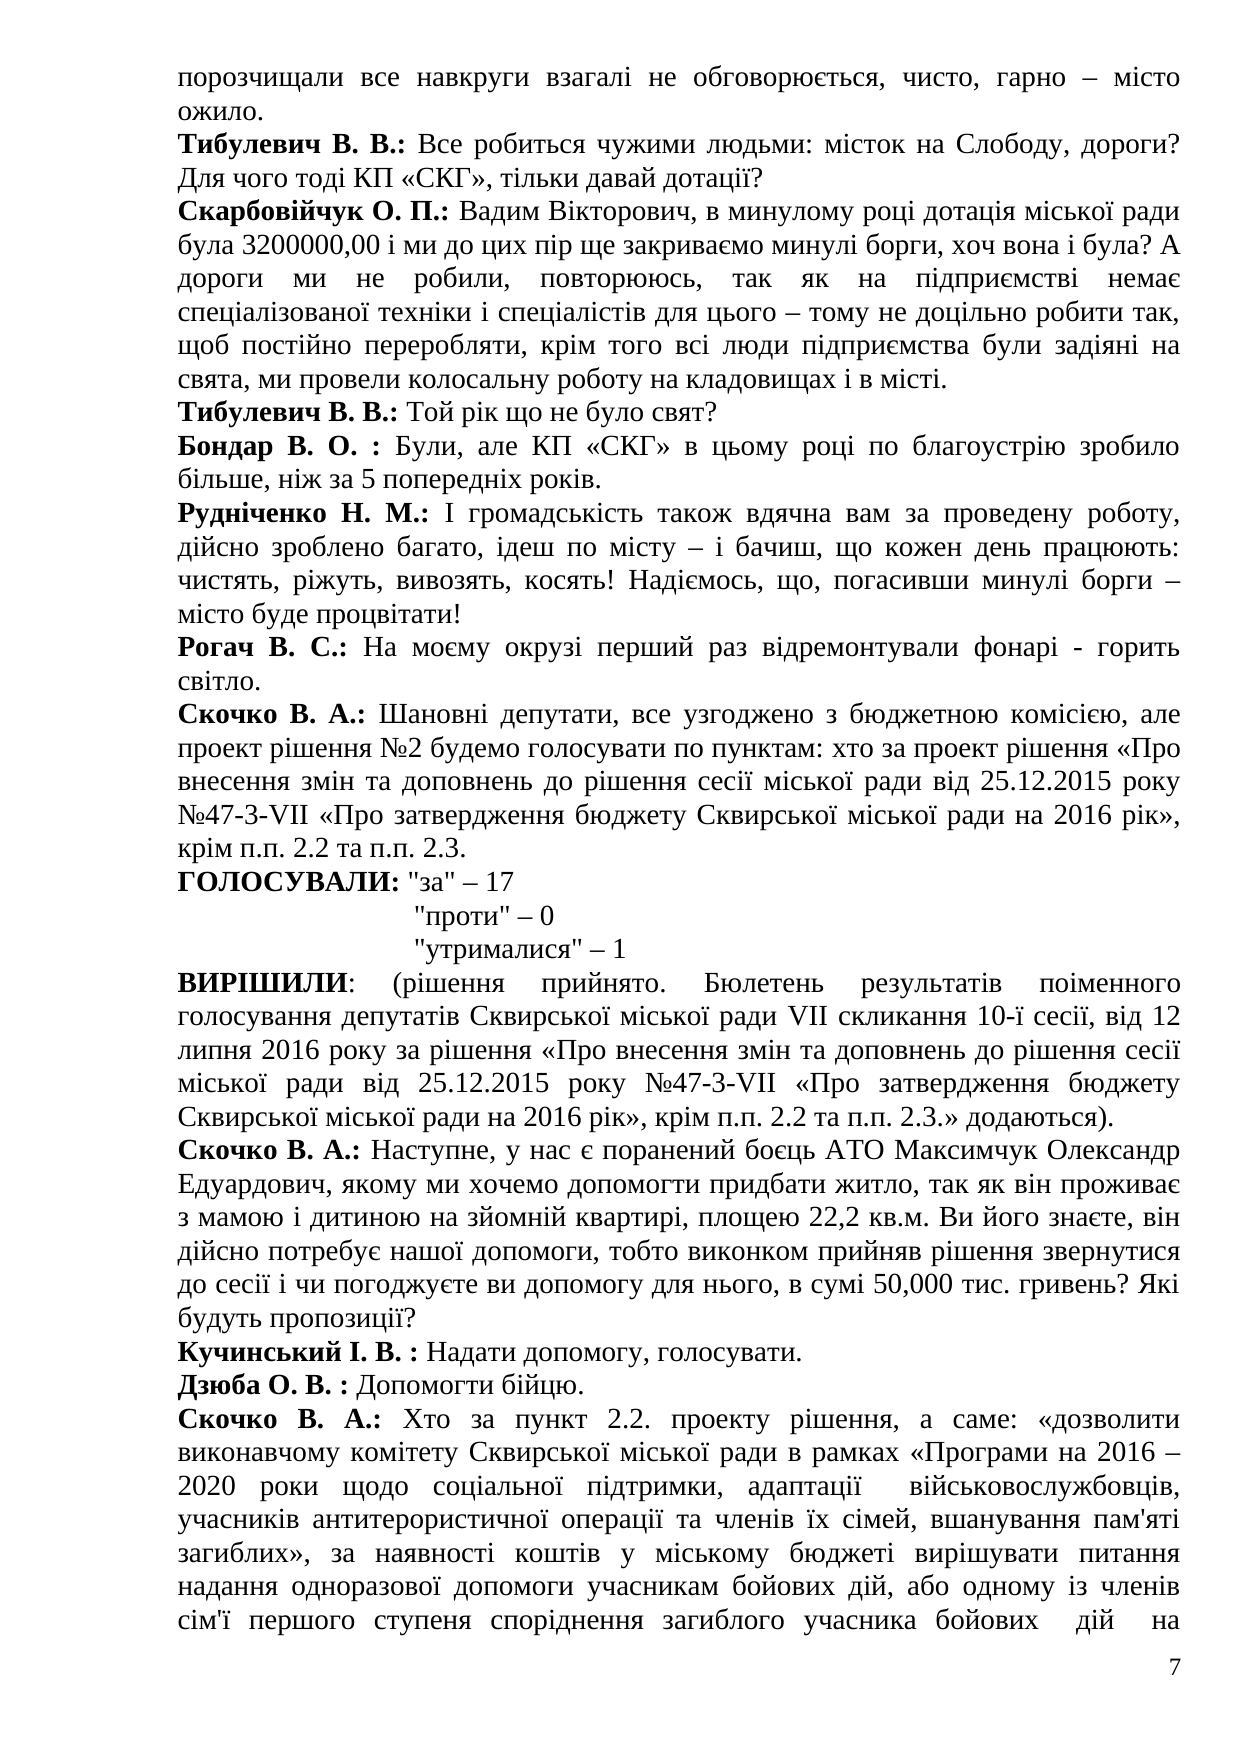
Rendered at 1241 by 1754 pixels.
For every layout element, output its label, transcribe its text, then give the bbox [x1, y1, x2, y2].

text Бондар В. О. : Були, але КП «СКГ» в цьому році по благоустрію зробило більше, ніж за 5 попередніх років. [177, 428, 1181, 495]
text Скарбовійчук О. П.: Вадим Вікторович, в минулому році дотація міської ради була 3200000,00 і ми до цих пір ще закриваємо минулі борги, хоч вона і була? А дороги ми не робили, повторююсь, так як на підприємстві немає спеціалізованої техніки і спеціалістів для цього – тому не доцільно робити так, щоб постійно переробляти, крім того всі люди підприємства були задіяні на свята, ми провели колосальну роботу на кладовищах і в місті. [177, 193, 1181, 394]
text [177, 59, 1181, 126]
text ВИРІШИЛИ: (рішення прийнято. Бюлетень результатів поіменного голосування депутатів Сквирської міської ради VII скликання 10-ї сесії, від 12 липня 2016 року за рішення «Про внесення змін та доповнень до рішення сесії міської ради від 25.12.2015 року №47-3-VIІ «Про затвердження бюджету Сквирської міської ради на 2016 рік», крім п.п. 2.2 та п.п. 2.3.» додаються). [177, 965, 1181, 1132]
text Скочко В. А.: Наступне, у нас є поранений боєць АТО Максимчук Олександр Едуардович, якому ми хочемо допомогти придбати житло, так як він проживає з мамою і дитиною на зйомній квартирі, площею 22,2 кв.м. Ви його знаєте, він дійсно потребує нашої допомоги, тобто виконком прийняв рішення звернутися до сесії і чи погоджуєте ви допомогу для нього, в сумі 50,000 тис. гривень? Які будуть пропозиції? [177, 1132, 1181, 1334]
text Рогач В. С.: На моєму окрузі перший раз відремонтували фонарі - горить світло. [177, 629, 1181, 696]
text Тибулевич В. В.: Все робиться чужими людьми: місток на Слободу, дороги? Для чого тоді КП «СКГ», тільки давай дотації? [177, 126, 1181, 193]
text "утрималися" – 1 [222, 931, 1181, 965]
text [177, 1401, 1181, 1636]
text Скочко В. А.: Шановні депутати, все узгоджено з бюджетною комісією, але проект рішення №2 будемо голосувати по пунктам: хто за проект рішення «Про внесення змін та доповнень до рішення сесії міської ради від 25.12.2015 року №47-3-VIІ «Про затвердження бюджету Сквирської міської ради на 2016 рік», крім п.п. 2.2 та п.п. 2.3. [177, 696, 1181, 864]
text Тибулевич В. В.: Той рік що не було свят? [177, 394, 1181, 428]
text Рудніченко Н. М.: І громадськість також вдячна вам за проведену роботу, дійсно зроблено багато, ідеш по місту – і бачиш, що кожен день працюють: чистять, ріжуть, вивозять, косять! Надіємось, що, погасивши минулі борги – місто буде процвітати! [177, 495, 1181, 629]
text Кучинський І. В. : Надати допомогу, голосувати. [177, 1334, 1181, 1367]
text Дзюба О. В. : Допомогти бійцю. [177, 1367, 1181, 1401]
text "проти" – 0 [222, 898, 1181, 931]
text ГОЛОСУВАЛИ: "за" – 17 [177, 864, 1181, 898]
